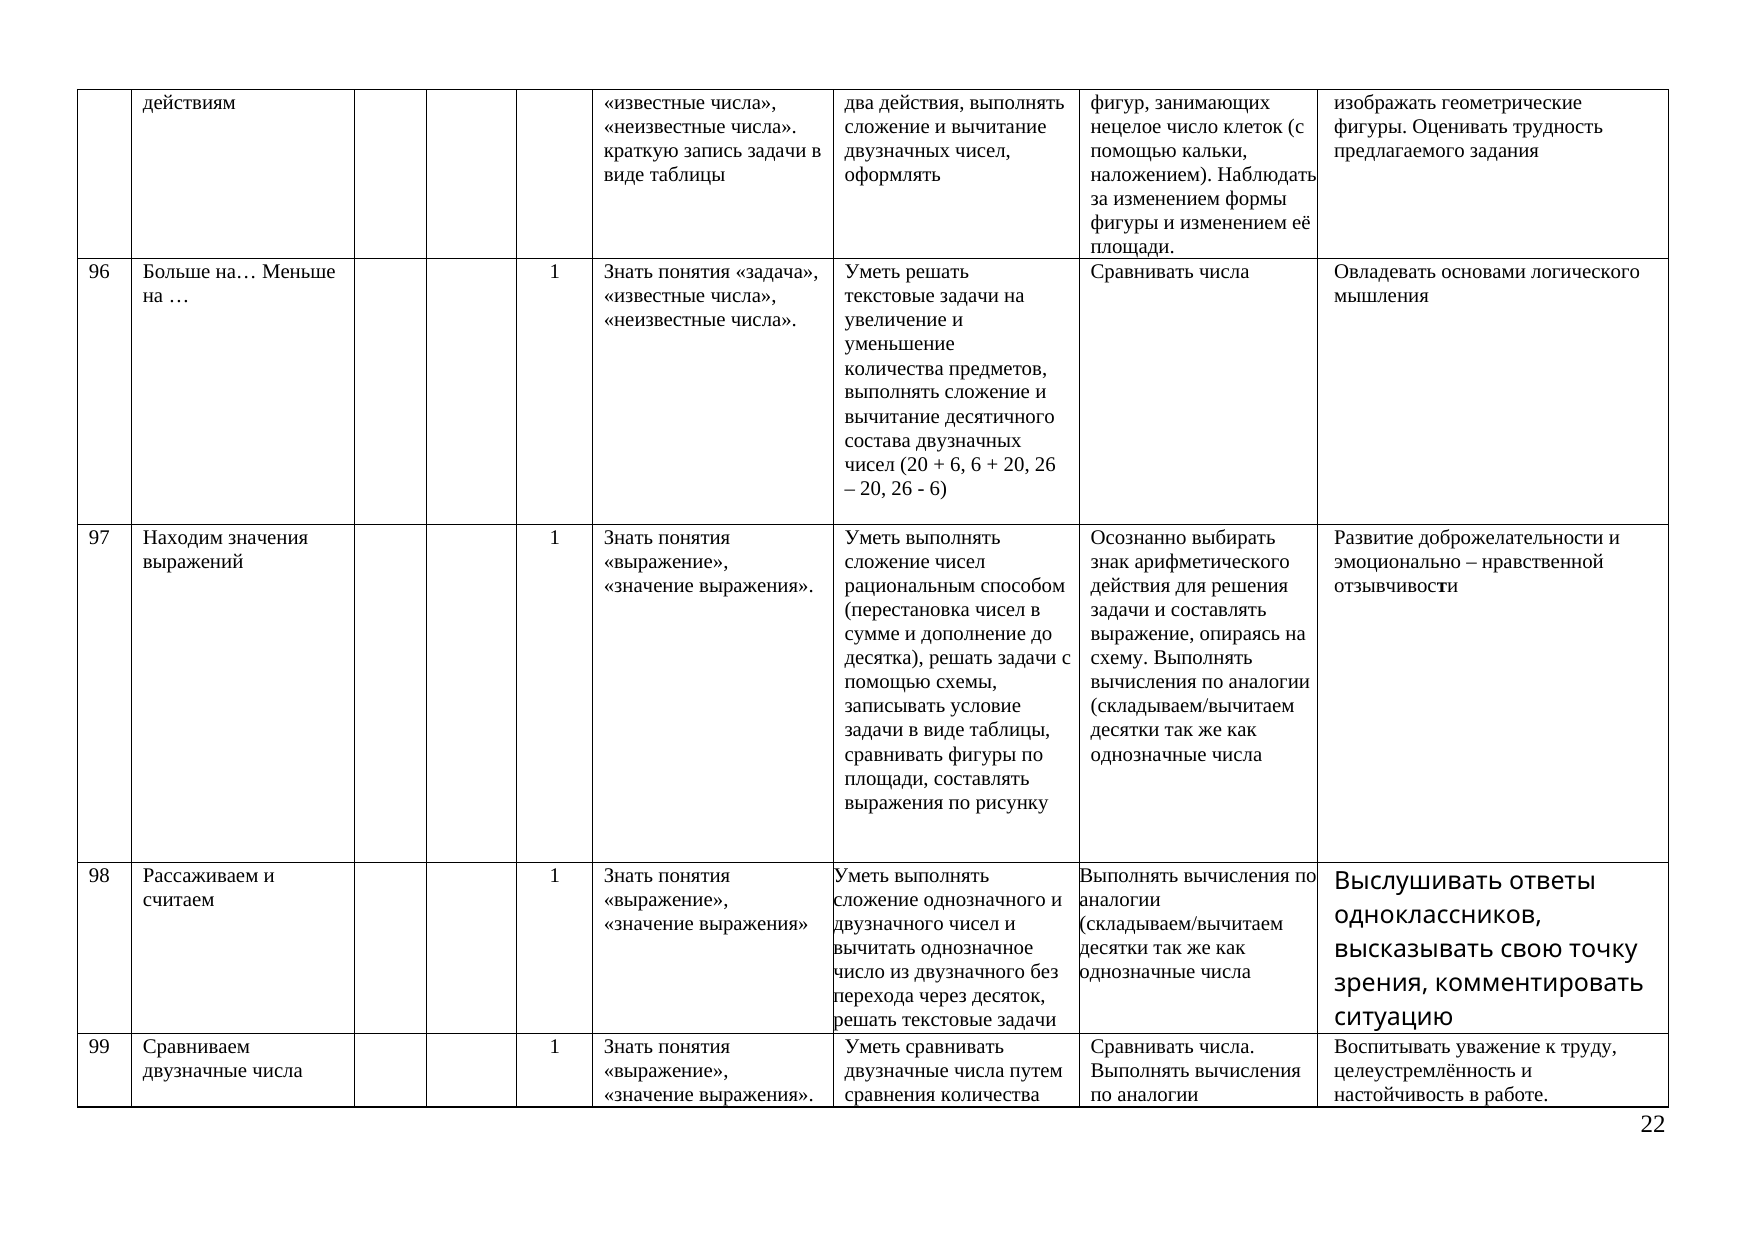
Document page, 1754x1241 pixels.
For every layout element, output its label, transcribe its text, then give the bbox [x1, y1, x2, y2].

table_cell 96 [78, 259, 131, 524]
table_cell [593, 1034, 833, 1106]
table_cell Развитие доброжелательности и эмоционально – нравственной отзывчивости [1318, 525, 1668, 862]
table_cell [427, 863, 516, 1033]
table_cell Уметь решать текстовые задачи на увеличение и уменьшение количества предметов, выполнять сложение и вычитание десятичного состава двузначных чисел (20 + 6, 6 + 20, 26 – 20, 26 - 6) [834, 259, 1079, 524]
table_cell [355, 863, 426, 1033]
table_cell Выполнять вычисления по аналогии (складываем/вычитаем десятки так же как однозначные числа [1080, 863, 1317, 1033]
table_cell [355, 1034, 426, 1106]
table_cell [1080, 90, 1317, 258]
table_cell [1318, 90, 1668, 258]
table_cell Рассаживаем и считаем [132, 863, 354, 1033]
table_cell Знать понятия «выражение», «значение выражения». [593, 525, 833, 862]
table_cell 1 [517, 863, 592, 1033]
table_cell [834, 90, 1079, 258]
table_cell 1 [517, 1034, 592, 1106]
table_cell Уметь выполнять сложение чисел рациональным способом (перестановка чисел в сумме и дополнение до десятка), решать задачи с помощью схемы, записывать условие задачи в виде таблицы, сравнивать фигуры по площади, составлять выражения по рисунку [834, 525, 1079, 862]
table_cell [355, 90, 426, 258]
table_cell 98 [78, 863, 131, 1033]
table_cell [132, 90, 354, 258]
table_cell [1318, 1034, 1668, 1106]
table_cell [834, 1034, 1079, 1106]
table_cell Находим значения выражений [132, 525, 354, 862]
table_cell Знать понятия «выражение», «значение выражения» [593, 863, 833, 1033]
table_cell Овладевать основами логического мышления [1318, 259, 1668, 524]
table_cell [1080, 1034, 1317, 1106]
table_cell [427, 259, 516, 524]
table_cell 1 [517, 259, 592, 524]
table_cell [427, 1034, 516, 1106]
table_cell 97 [78, 525, 131, 862]
table_cell Знать понятия «задача», «известные числа», «неизвестные числа». [593, 259, 833, 524]
table_cell [427, 90, 516, 258]
table_cell 1 [517, 90, 592, 258]
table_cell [132, 1034, 354, 1106]
table_cell [355, 525, 426, 862]
table_cell Уметь выполнять сложение однозначного и двузначного чисел и вычитать однозначное число из двузначного без перехода через десяток, решать текстовые задачи [834, 863, 1079, 1033]
table_cell [355, 259, 426, 524]
table_cell 95 [78, 90, 131, 258]
table_cell 1 [517, 525, 592, 862]
table_cell Больше на… Меньше на … [132, 259, 354, 524]
table_cell [427, 525, 516, 862]
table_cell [593, 90, 833, 258]
table_cell 99 [78, 1034, 131, 1106]
table_cell Выслушивать ответы одноклассников, высказывать свою точку зрения, комментировать ситуацию [1318, 863, 1668, 1033]
table_cell Осознанно выбирать знак арифметического действия для решения задачи и составлять выражение, опираясь на схему. Выполнять вычисления по аналогии (складываем/вычитаем десятки так же как однозначные числа [1080, 525, 1317, 862]
table_cell Сравнивать числа [1080, 259, 1317, 524]
